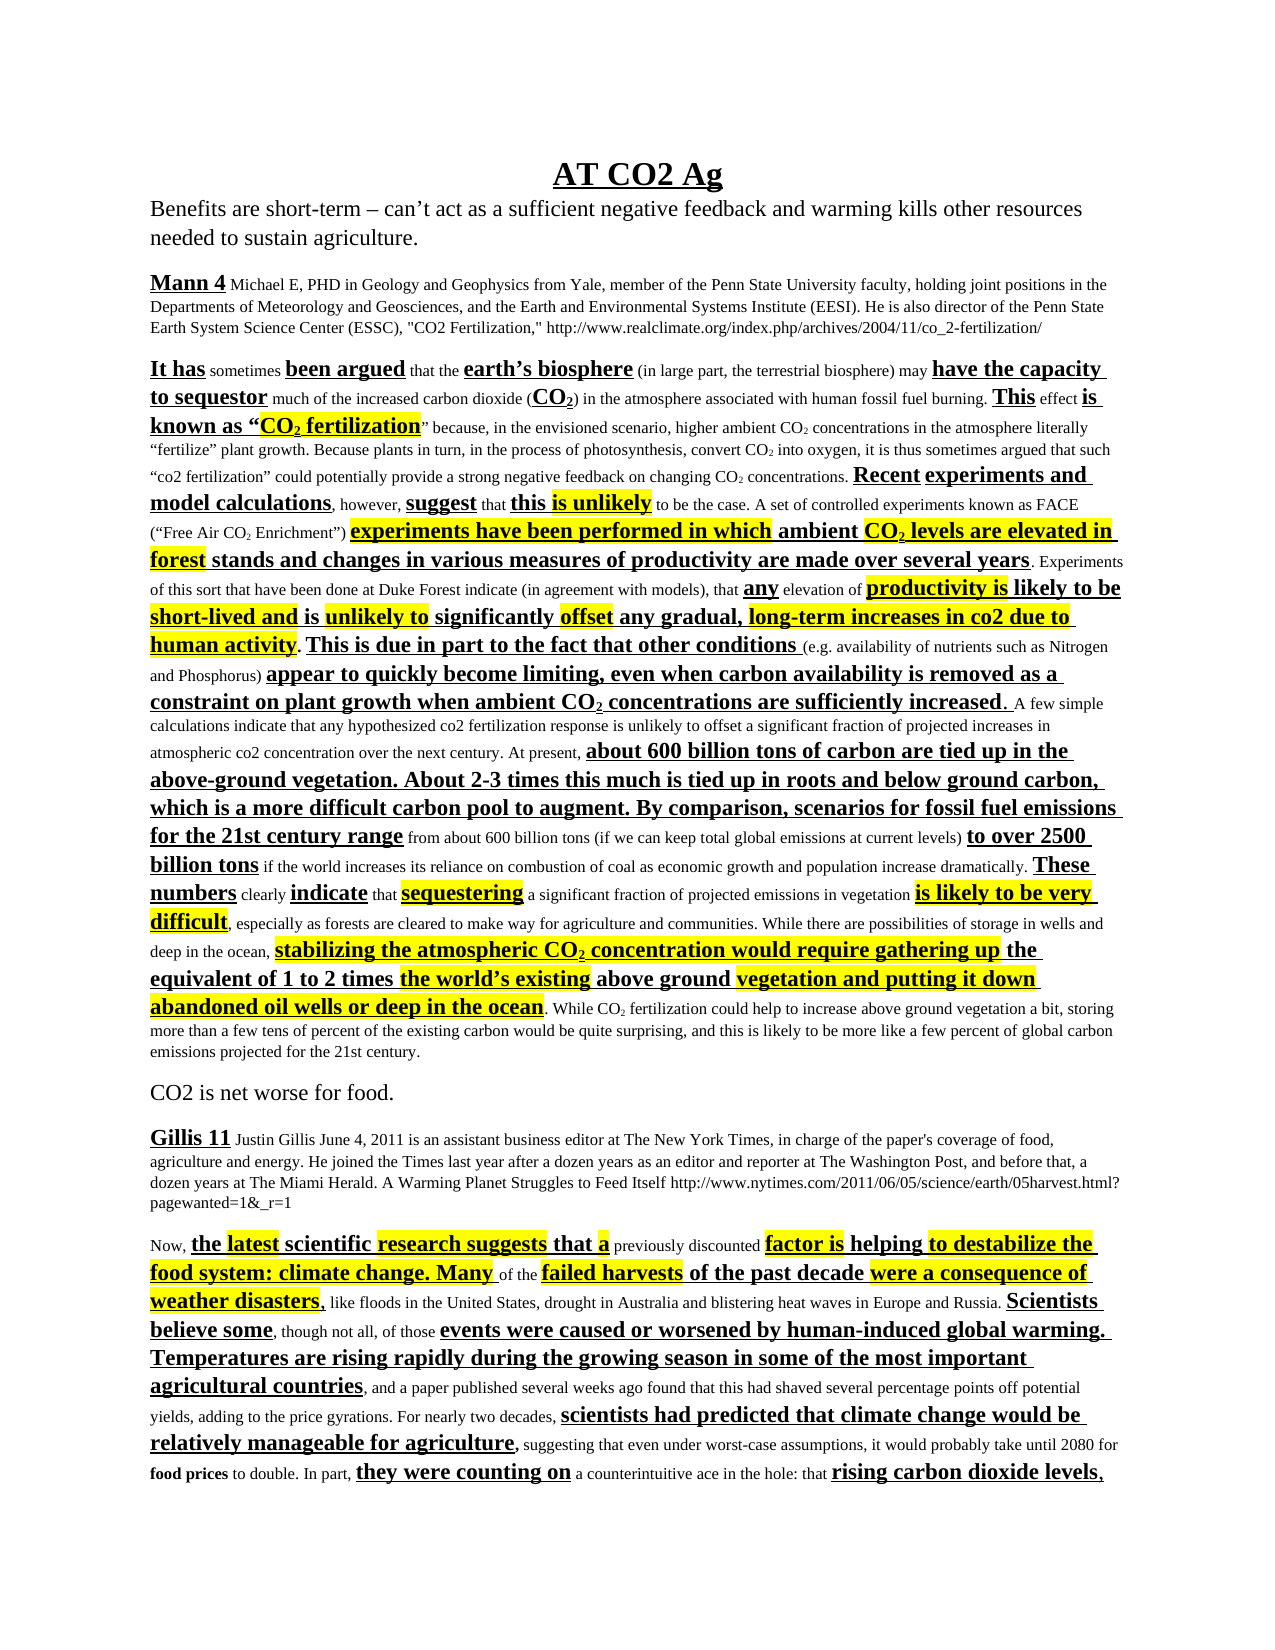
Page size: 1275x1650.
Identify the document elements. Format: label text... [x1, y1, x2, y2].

text Gillis 11 Justin Gillis June 4, 2011 is an assistant business editor at The New York Times, in charge of the paper's coverage of food, agriculture and energy. He joined the Times last year after a dozen years as an editor and reporter at The Washington Post, and before that, a dozen years at The Miami Herald. A Warming Planet Struggles to Feed Itself http://www.nytimes.com/2011/06/05/science/earth/05harvest.html?pagewanted=1&_r=1 [150, 1124, 1125, 1212]
text It has sometimes been argued that the earth’s biosphere (in large part, the terrestrial biosphere) may have the capacity to sequestor much of the increased carbon dioxide (CO2) in the atmosphere associated with human fossil fuel burning. This effect is known as “CO2 fertilization” because, in the envisioned scenario, higher ambient CO2 concentrations in the atmosphere literally “fertilize” plant growth. Because plants in turn, in the process of photosynthesis, convert CO2 into oxygen, it is thus sometimes argued that such “co2 fertilization” could potentially provide a strong negative feedback on changing CO2 concentrations. Recent experiments and model calculations, however, suggest that this is unlikely to be the case. A set of controlled experiments known as FACE (“Free Air CO2 Enrichment”) experiments have been performed in which ambient CO2 levels are elevated in forest stands and changes in various measures of productivity are made over several years. Experiments of this sort that have been done at Duke Forest indicate (in agreement with models), that any elevation of productivity is likely to be short-lived and is unlikely to significantly offset any gradual, long-term increases in co2 due to human activity. This is due in part to the fact that other conditions (e.g. availability of nutrients such as Nitrogen and Phosphorus) appear to quickly become limiting, even when carbon availability is removed as a constraint on plant growth when ambient CO2 concentrations are sufficiently increased. A few simple calculations indicate that any hypothesized co2 fertilization response is unlikely to offset a significant fraction of projected increases in atmospheric co2 concentration over the next century. At present, about 600 billion tons of carbon are tied up in the above-ground vegetation. About 2-3 times this much is tied up in roots and below ground carbon, which is a more difficult carbon pool to augment. By comparison, scenarios for fossil fuel emissions for the 21st century range from about 600 billion tons (if we can keep total global emissions at current levels) to over 2500 billion tons if the world increases its reliance on combustion of coal as economic growth and population increase dramatically. These numbers clearly indicate that sequestering a significant fraction of projected emissions in vegetation is likely to be very difficult, especially as forests are cleared to make way for agriculture and communities. While there are possibilities of storage in wells and deep in the ocean, stabilizing the atmospheric CO2 concentration would require gathering up the equivalent of 1 to 2 times the world’s existing above ground vegetation and putting it down abandoned oil wells or deep in the ocean. While CO2 fertilization could help to increase above ground vegetation a bit, storing more than a few tens of percent of the existing carbon would be quite surprising, and this is likely to be more like a few percent of global carbon emissions projected for the 21st century. [150, 355, 1125, 1061]
text CO2 is net worse for food. [150, 1079, 1125, 1105]
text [150, 1230, 1125, 1484]
subtitle AT CO2 Ag [150, 154, 1125, 192]
text Benefits are short-term – can’t act as a sufficient negative feedback and warming kills other resources needed to sustain agriculture. [150, 196, 1125, 250]
text Mann 4 Michael E, PHD in Geology and Geophysics from Yale, member of the Penn State University faculty, holding joint positions in the Departments of Meteorology and Geosciences, and the Earth and Environmental Systems Institute (EESI). He is also director of the Penn State Earth System Science Center (ESSC), "CO2 Fertilization," http://www.realclimate.org/index.php/archives/2004/11/co_2-fertilization/ [150, 269, 1125, 337]
